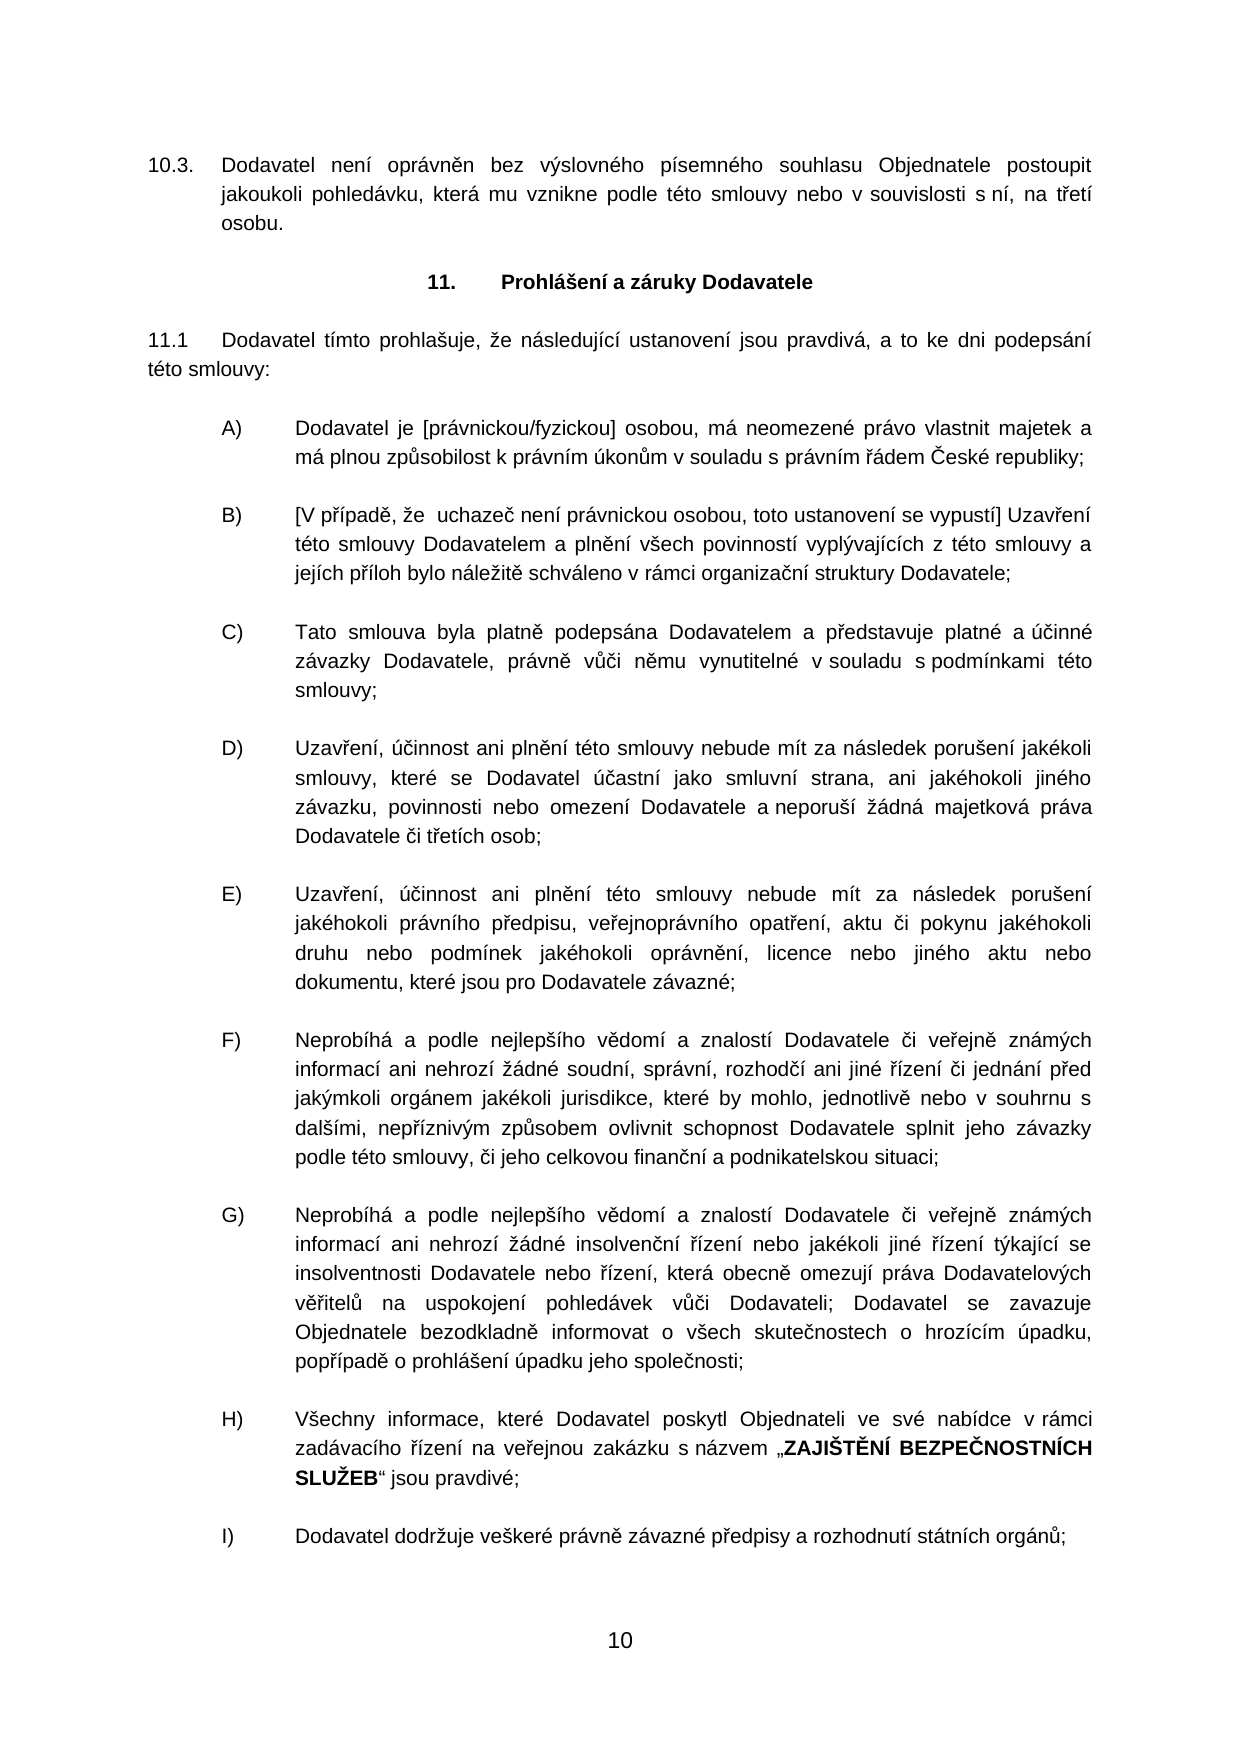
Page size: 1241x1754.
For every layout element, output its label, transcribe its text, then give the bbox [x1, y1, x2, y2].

text 11.1 Dodavatel tímto prohlašuje, že následující ustanovení jsou pravdivá, a to ke dni podepsání této smlouvy: [148, 323, 1092, 381]
text E) Uzavření, účinnost ani plnění této smlouvy nebude mít za následek porušení jakéhokoli právního předpisu, veřejnoprávního opatření, aktu či pokynu jakéhokoli druhu nebo podmínek jakéhokoli oprávnění, licence nebo jiného aktu nebo dokumentu, které jsou pro Dodavatele závazné; [221, 877, 1092, 993]
text 10.3. Dodavatel není oprávněn bez výslovného písemného souhlasu Objednatele postoupit jakoukoli pohledávku, která mu vznikne podle této smlouvy nebo v souvislosti s ní, na třetí osobu. [148, 148, 1092, 235]
text D) Uzavření, účinnost ani plnění této smlouvy nebude mít za následek porušení jakékoli smlouvy, které se Dodavatel účastní jako smluvní strana, ani jakéhokoli jiného závazku, povinnosti nebo omezení Dodavatele a neporuší žádná majetková práva Dodavatele či třetích osob; [221, 731, 1092, 848]
text I) Dodavatel dodržuje veškeré právně závazné předpisy a rozhodnutí státních orgánů; [221, 1518, 1092, 1548]
text F) Neprobíhá a podle nejlepšího vědomí a znalostí Dodavatele či veřejně známých informací ani nehrozí žádné soudní, správní, rozhodčí ani jiné řízení či jednání před jakýmkoli orgánem jakékoli jurisdikce, které by mohlo, jednotlivě nebo v souhrnu s dalšími, nepříznivým způsobem ovlivnit schopnost Dodavatele splnit jeho závazky podle této smlouvy, či jeho celkovou finanční a podnikatelskou situaci; [221, 1023, 1092, 1168]
subtitle 11. Prohlášení a záruky Dodavatele [148, 264, 1092, 293]
text G) Neprobíhá a podle nejlepšího vědomí a znalostí Dodavatele či veřejně známých informací ani nehrozí žádné insolvenční řízení nebo jakékoli jiné řízení týkající se insolventnosti Dodavatele nebo řízení, která obecně omezují práva Dodavatelových věřitelů na uspokojení pohledávek vůči Dodavateli; Dodavatel se zavazuje Objednatele bezodkladně informovat o všech skutečnostech o hrozícím úpadku, popřípadě o prohlášení úpadku jeho společnosti; [221, 1198, 1092, 1373]
text C) Tato smlouva byla platně podepsána Dodavatelem a představuje platné a účinné závazky Dodavatele, právně vůči němu vynutitelné v souladu s podmínkami této smlouvy; [221, 614, 1092, 702]
text A) Dodavatel je [právnickou/fyzickou] osobou, má neomezené právo vlastnit majetek a má plnou způsobilost k právním úkonům v souladu s právním řádem České republiky; [221, 410, 1092, 468]
text B) [V případě, že uchazeč není právnickou osobou, toto ustanovení se vypustí] Uzavření této smlouvy Dodavatelem a plnění všech povinností vyplývajících z této smlouvy a jejích příloh bylo náležitě schváleno v rámci organizační struktury Dodavatele; [221, 498, 1092, 585]
text H) Všechny informace, které Dodavatel poskytl Objednateli ve své nabídce v rámci zadávacího řízení na veřejnou zakázku s názvem „ZAJIŠTĚNÍ BEZPEČNOSTNÍCH SLUŽEB“ jsou pravdivé; [221, 1402, 1092, 1489]
